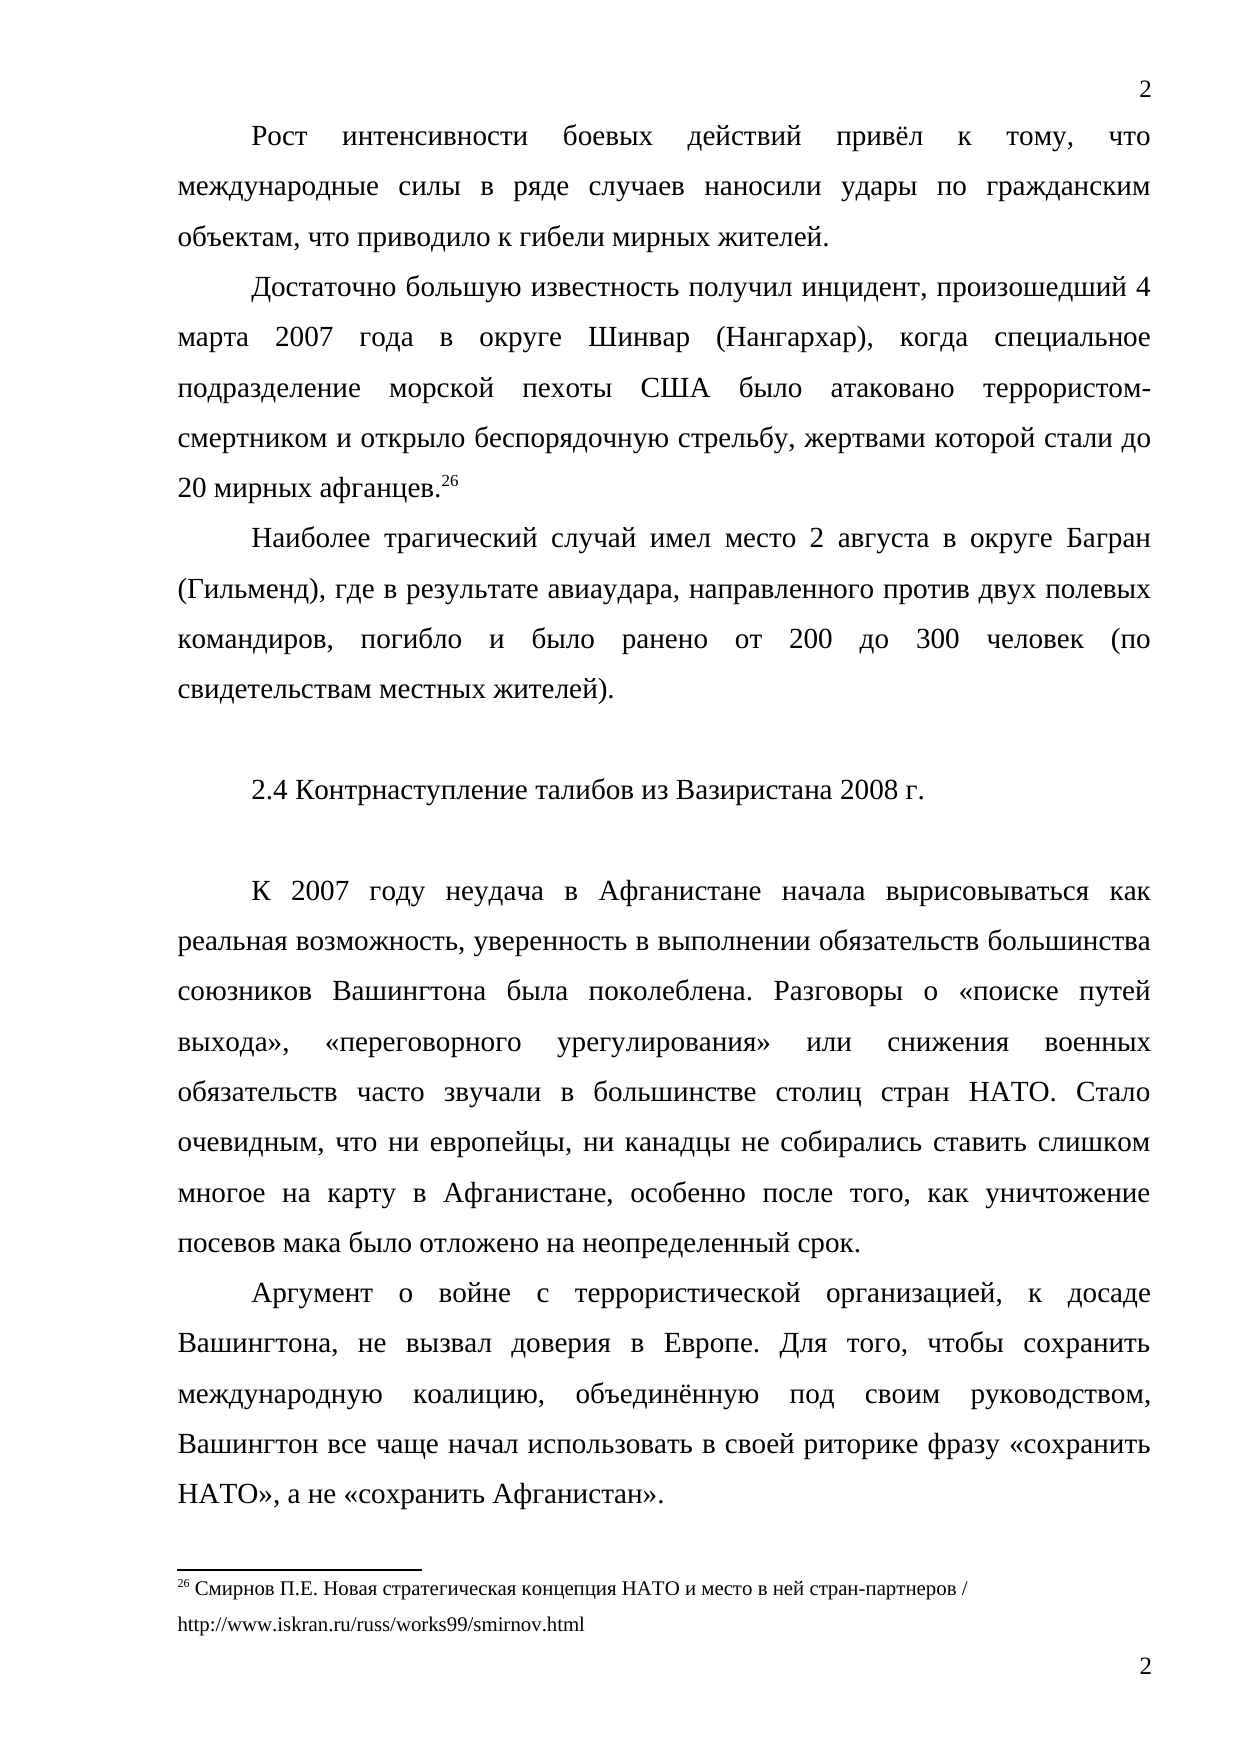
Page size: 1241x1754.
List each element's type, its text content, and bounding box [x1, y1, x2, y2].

text Достаточно большую известность получил инцидент, произошедший 4 марта 2007 года в округе Шинвар (Нангархар), когда специальное подразделение морской пехоты США было атаковано террористом-смертником и открыло беспорядочную стрельбу, жертвами которой стали до 20 мирных афганцев. [177, 269, 1152, 504]
text Аргумент о войне с террористической организацией, к досаде Вашингтона, не вызвал доверия в Европе. Для того, чтобы сохранить международную коалицию, объединённую под своим руководством, Вашингтон все чаще начал использовать в своей риторике фразу «сохранить НАТО», а не «сохранить Афганистан». [177, 1275, 1152, 1510]
text Наиболее трагический случай имел место 2 августа в округе Багран (Гильменд), где в результате авиаудара, направленного против двух полевых командиров, погибло и было ранено от 200 до 300 человек (по свидетельствам местных жителей). [177, 521, 1152, 705]
text 2.4 Контрнаступление талибов из Вазиристана . [177, 772, 1152, 806]
text К 2007 году неудача в Афганистане начала вырисовываться как реальная возможность, уверенность в выполнении обязательств большинства союзников Вашингтона была поколеблена. Разговоры о «поиске путей выхода», «переговорного урегулирования» или снижения военных обязательств часто звучали в большинстве столиц стран НАТО. Стало очевидным, что ни европейцы, ни канадцы не собирались ставить слишком многое на карту в Афганистане, особенно после того, как уничтожение посевов мака было отложено на неопределенный срок. [177, 873, 1152, 1258]
text Рост интенсивности боевых действий привёл к тому, что международные силы в ряде случаев наносили удары по гражданским объектам, что приводило к гибели мирных жителей. [177, 118, 1152, 252]
